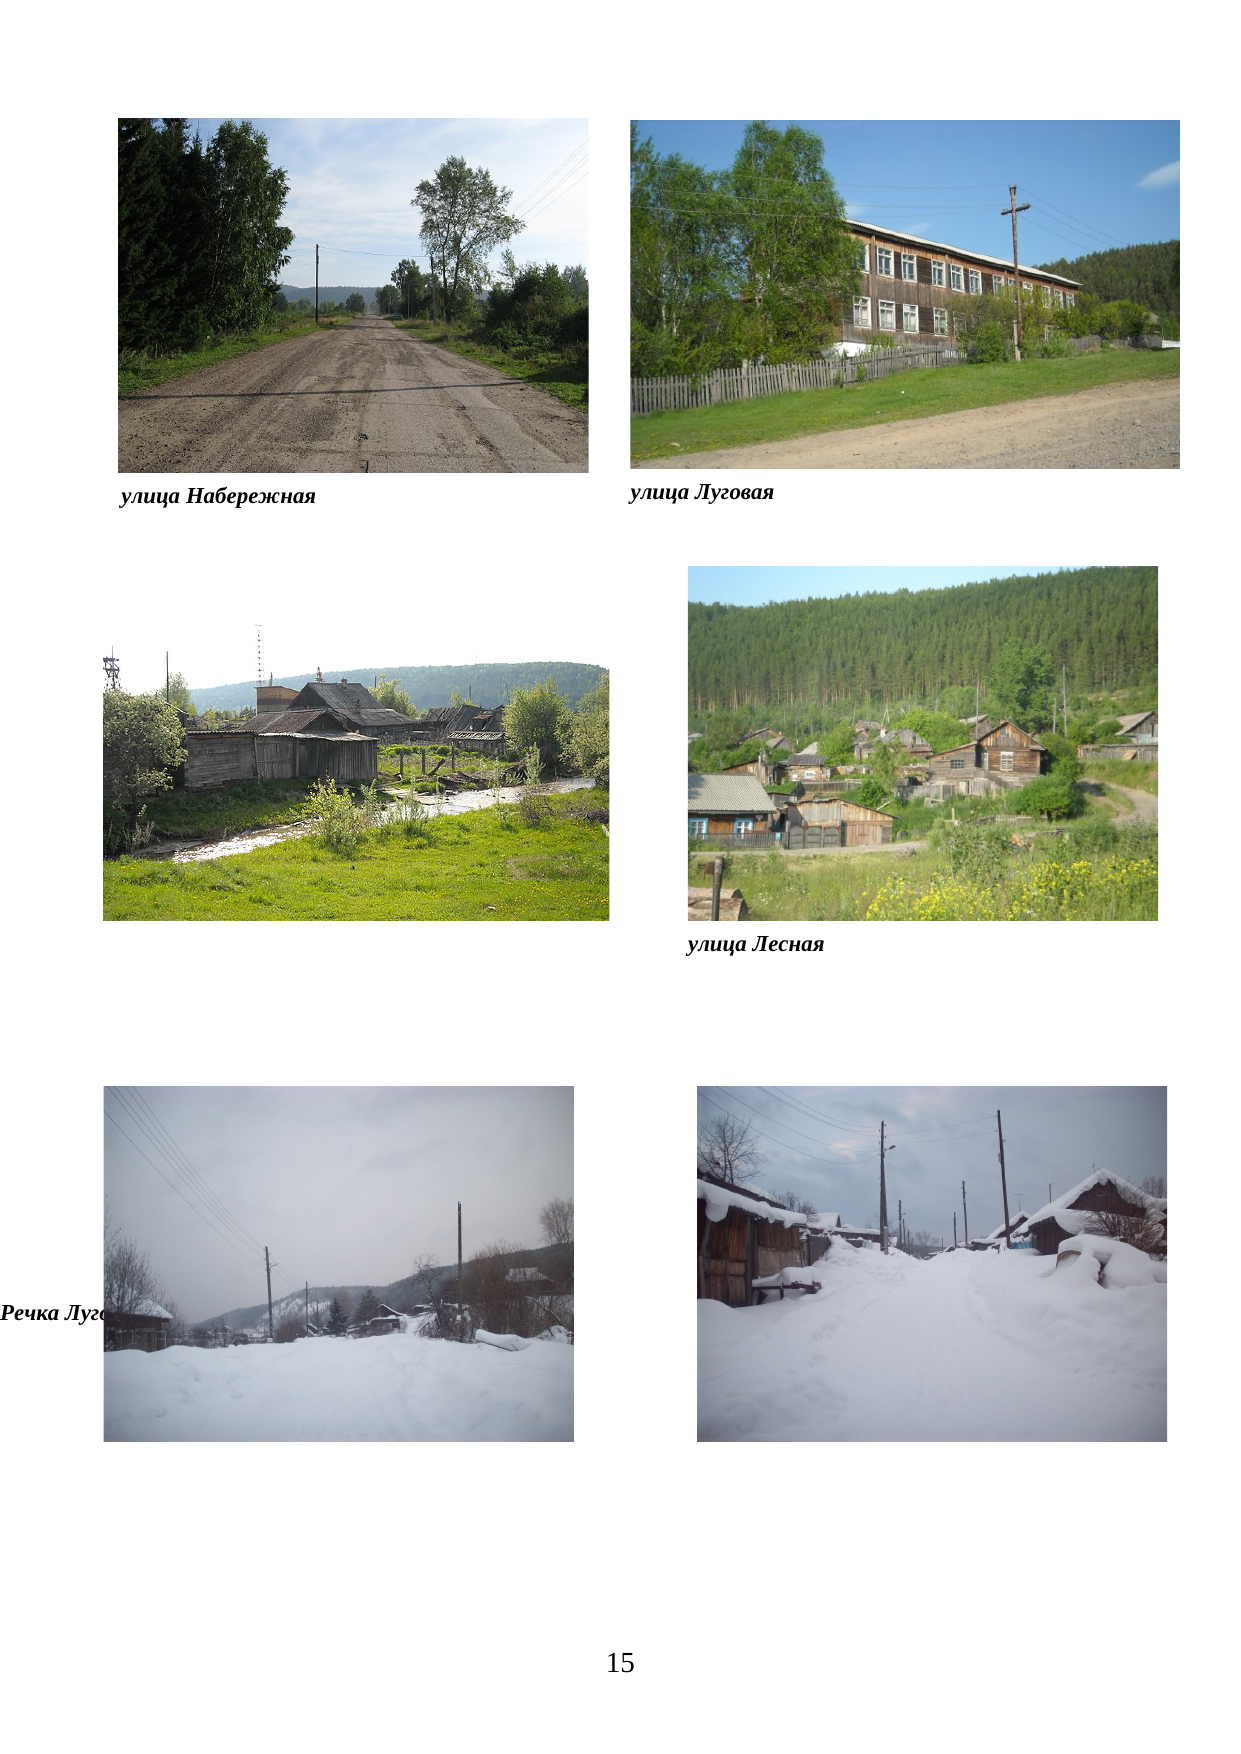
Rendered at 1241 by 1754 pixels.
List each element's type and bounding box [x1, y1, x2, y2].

picture [103, 1086, 574, 1442]
picture [630, 120, 1180, 469]
picture [697, 1086, 1168, 1442]
picture [687, 566, 1159, 921]
picture [118, 118, 589, 473]
picture [103, 566, 610, 921]
